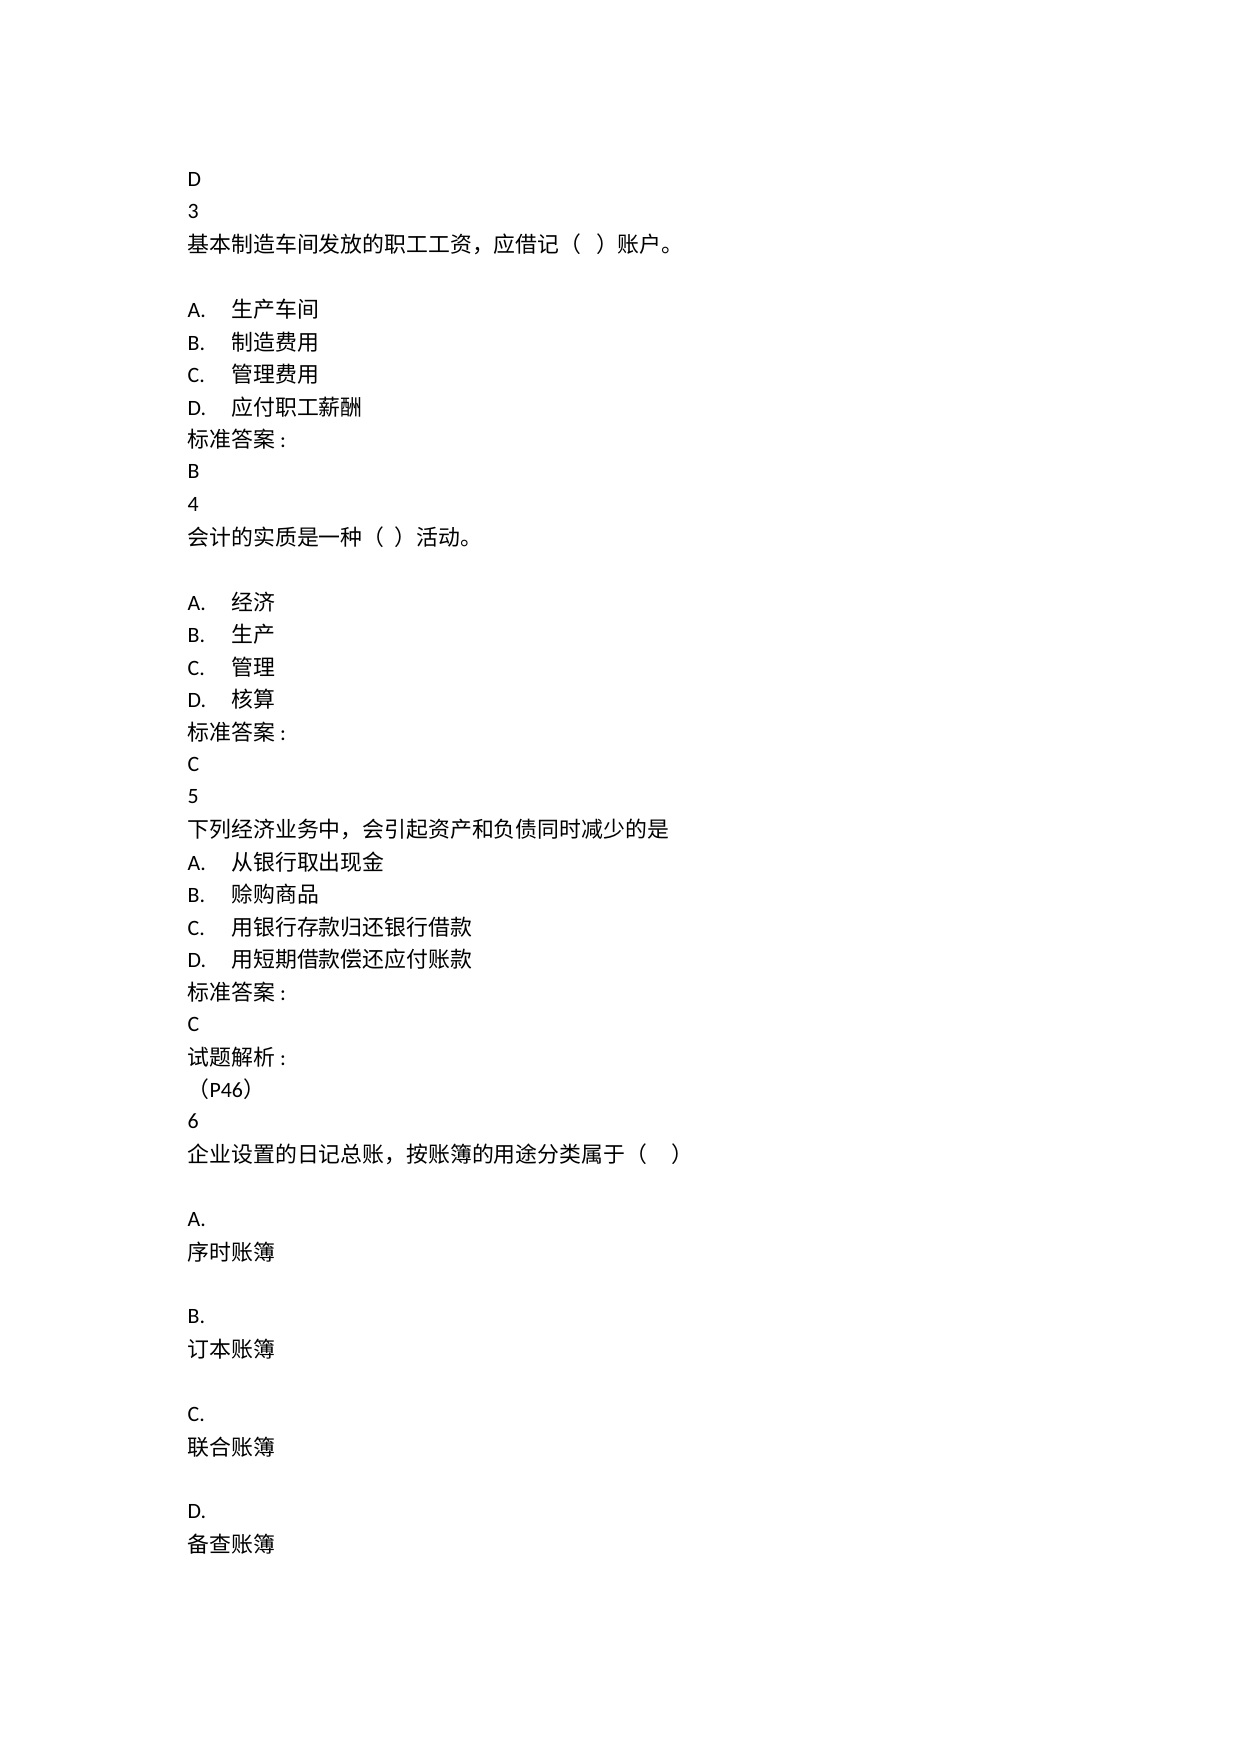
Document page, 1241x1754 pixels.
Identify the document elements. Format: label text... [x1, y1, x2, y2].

text 标准答案 : [187, 422, 1053, 454]
text D. [187, 1494, 1053, 1527]
text 下列经济业务中，会引起资产和负债同时减少的是 [187, 812, 1053, 844]
text B. 制造费用 [187, 324, 1053, 357]
text C. [187, 1397, 1053, 1429]
text 标准答案 : [187, 974, 1053, 1007]
text A. 从银行取出现金 [187, 844, 1053, 877]
text 5 [187, 779, 1053, 812]
text 会计的实质是一种（ ）活动。 [187, 519, 1053, 552]
text B. 赊购商品 [187, 877, 1053, 909]
text 备查账簿 [187, 1527, 1053, 1559]
text 序时账簿 [187, 1234, 1053, 1267]
text 基本制造车间发放的职工工资，应借记（ ）账户。 [187, 227, 1053, 259]
text B. [187, 1299, 1053, 1332]
text 4 [187, 487, 1053, 519]
text D. 应付职工薪酬 [187, 389, 1053, 422]
text C. 管理费用 [187, 357, 1053, 389]
text D. 用短期借款偿还应付账款 [187, 942, 1053, 974]
text 联合账簿 [187, 1429, 1053, 1462]
text C. 用银行存款归还银行借款 [187, 909, 1053, 942]
text D [187, 162, 1053, 194]
text 6 [187, 1104, 1053, 1137]
text B [187, 454, 1053, 487]
text 企业设置的日记总账，按账簿的用途分类属于（ ） [187, 1137, 1053, 1169]
text C. 管理 [187, 649, 1053, 682]
text A. 经济 [187, 584, 1053, 617]
text A. 生产车间 [187, 292, 1053, 324]
text 3 [187, 194, 1053, 227]
text 试题解析 : [187, 1039, 1053, 1072]
text C [187, 747, 1053, 779]
text D. 核算 [187, 682, 1053, 714]
text 标准答案 : [187, 714, 1053, 747]
text A. [187, 1202, 1053, 1234]
text B. 生产 [187, 617, 1053, 649]
text （P46） [187, 1072, 1053, 1104]
text 订本账簿 [187, 1332, 1053, 1364]
text C [187, 1007, 1053, 1039]
